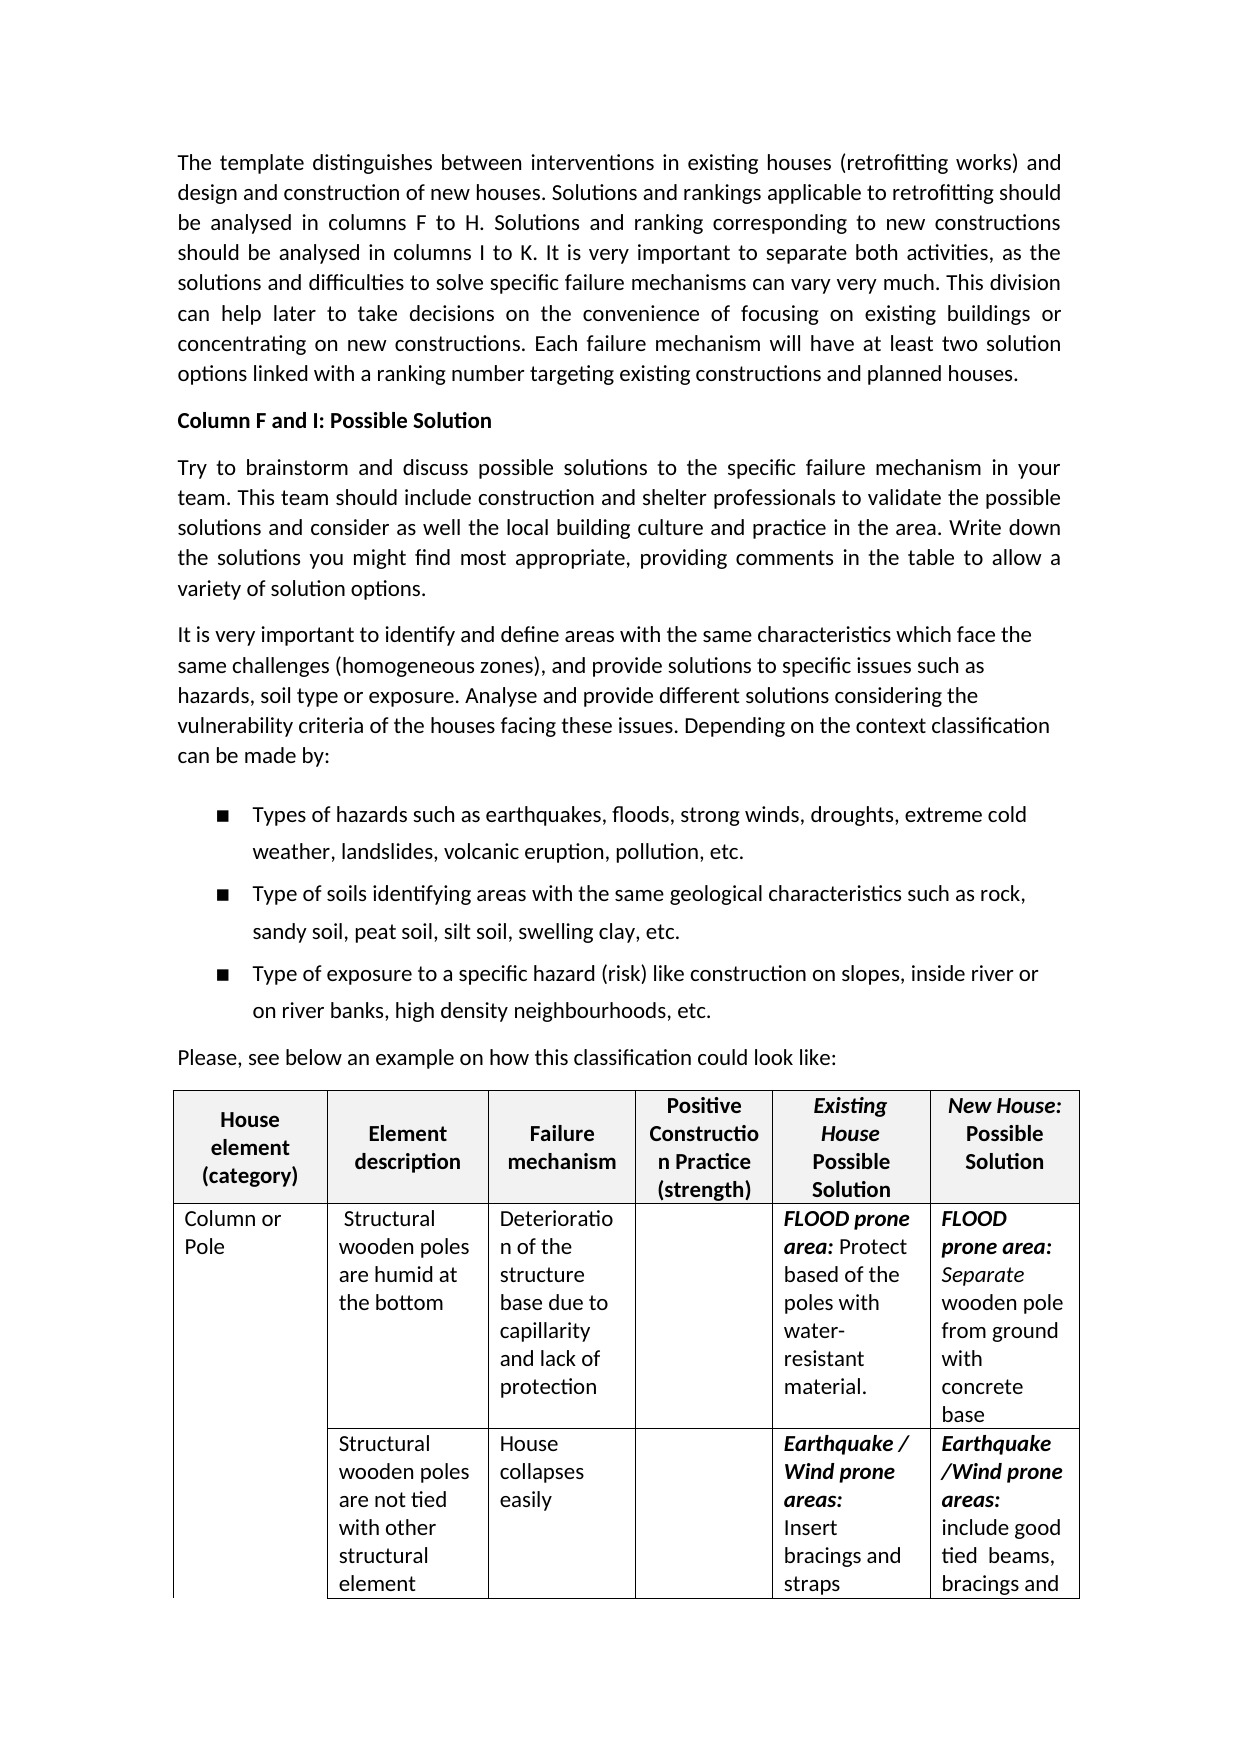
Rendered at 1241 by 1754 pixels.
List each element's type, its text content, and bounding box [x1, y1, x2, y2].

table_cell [489, 1429, 635, 1597]
list Type of exposure to a specific hazard (risk) like construction on slopes, inside river or on river banks, high density neighbourhoods, etc. [215, 947, 1063, 1024]
list Types of hazards such as earthquakes, floods, strong winds, droughts, extreme cold weather, landslides, volcanic eruption, pollution, etc. [215, 788, 1063, 865]
text The template distinguishes between interventions in existing houses (retrofitting works) and design and construction of new houses. Solutions and rankings applicable to retrofitting should be analysed in columns F to H. Solutions and ranking corresponding to new constructions should be analysed in columns I to K. It is very important to separate both activities, as the solutions and difficulties to solve specific failure mechanisms can vary very much. This division can help later to take decisions on the convenience of focusing on existing buildings or concentrating on new constructions. Each failure mechanism will have at least two solution options linked with a ranking number targeting existing constructions and planned houses. [177, 148, 1063, 387]
table_cell FLOOD prone area: Separate wooden pole from ground with concrete base [931, 1204, 1079, 1428]
table_cell Column or Pole [174, 1204, 327, 1597]
table_header Positive Construction Practice (strength) [636, 1091, 772, 1203]
text Try to brainstorm and discuss possible solutions to the specific failure mechanism in your team. This team should include construction and shelter professionals to validate the possible solutions and consider as well the local building culture and practice in the area. Write down the solutions you might find most appropriate, providing comments in the table to allow a variety of solution options. [177, 453, 1063, 602]
table_cell [636, 1429, 772, 1597]
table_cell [931, 1429, 1079, 1597]
table_header New House: Possible Solution [931, 1091, 1079, 1203]
text Column F and I: Possible Solution [177, 406, 1063, 434]
table_header Failure mechanism [489, 1091, 635, 1203]
table_header Existing House Possible Solution [773, 1091, 930, 1203]
table_cell Deterioration of the structure base due to capillarity and lack of protection [489, 1204, 635, 1428]
table_cell [636, 1204, 772, 1428]
table_cell Structural wooden poles are humid at the bottom [328, 1204, 488, 1428]
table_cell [328, 1429, 488, 1597]
list Type of soils identifying areas with the same geological characteristics such as rock, sandy soil, peat soil, silt soil, swelling clay, etc. [215, 868, 1063, 945]
table_header Element description [328, 1091, 488, 1203]
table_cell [773, 1429, 930, 1597]
table_header House element (category) [174, 1091, 327, 1203]
text Please, see below an example on how this classification could look like: [177, 1043, 1063, 1071]
table_cell FLOOD prone area: Protect based of the poles with water-resistant material. [773, 1204, 930, 1428]
text It is very important to identify and define areas with the same characteristics which face the same challenges (homogeneous zones), and provide solutions to specific issues such as hazards, soil type or exposure. Analyse and provide different solutions considering the vulnerability criteria of the houses facing these issues. Depending on the context classification can be made by: [177, 621, 1063, 769]
